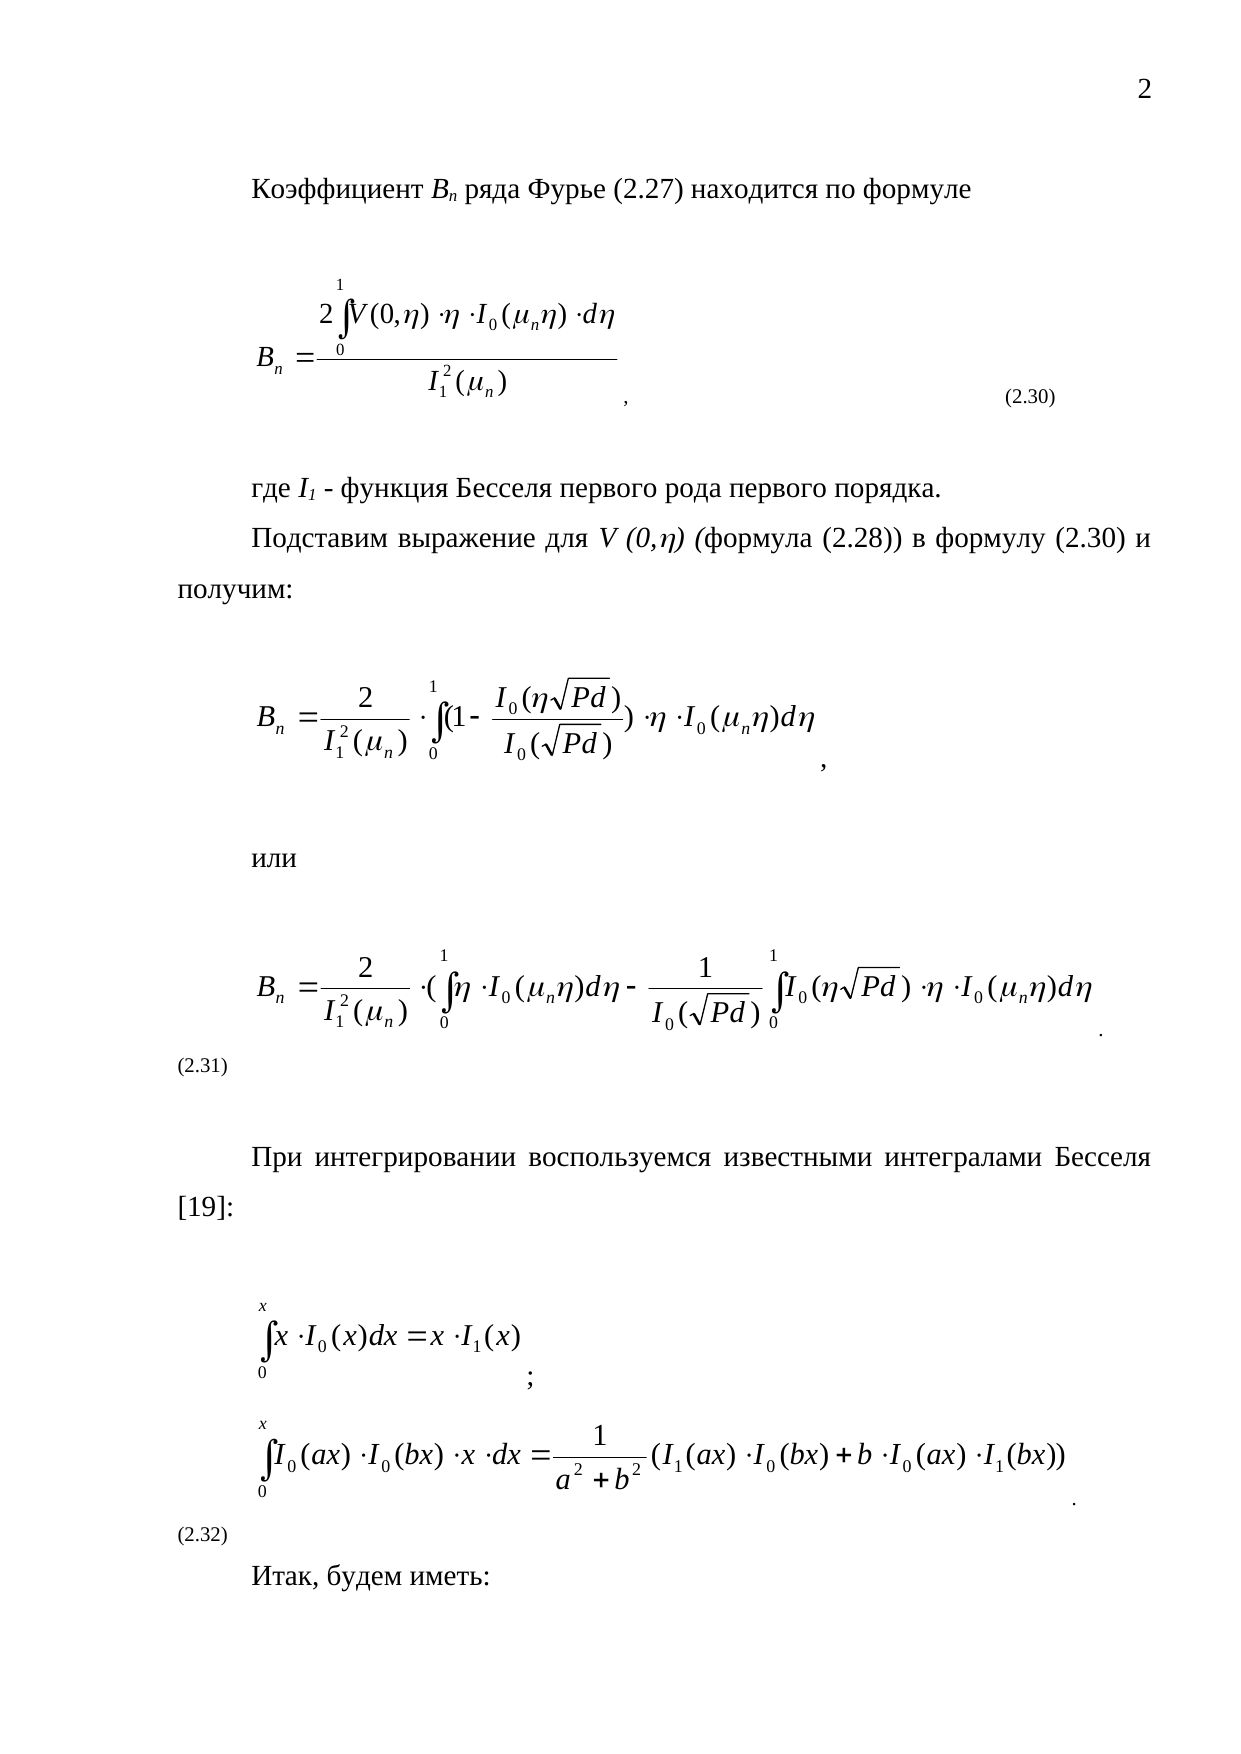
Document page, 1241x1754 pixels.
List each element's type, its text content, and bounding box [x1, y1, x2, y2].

text . (2.32) [177, 1409, 1152, 1546]
text При интегрировании воспользуемся известными интегралами Бесселя [19]: [177, 1139, 1152, 1223]
text Коэффициент Вn ряда Фурье (2.27) находится по формуле [177, 171, 1152, 205]
text , [177, 672, 1152, 773]
text , (2.30) [177, 272, 1152, 408]
text или [177, 840, 1152, 874]
text . (2.31) [177, 941, 1152, 1077]
text Итак, будем иметь: [177, 1558, 1152, 1592]
text Подставим выражение для V (0,) (формула (2.28)) в формулу (2.30) и получим: [177, 521, 1152, 604]
text ; [177, 1290, 1152, 1392]
text где I1 - функция Бесселя первого рода первого порядка. [177, 470, 1152, 504]
